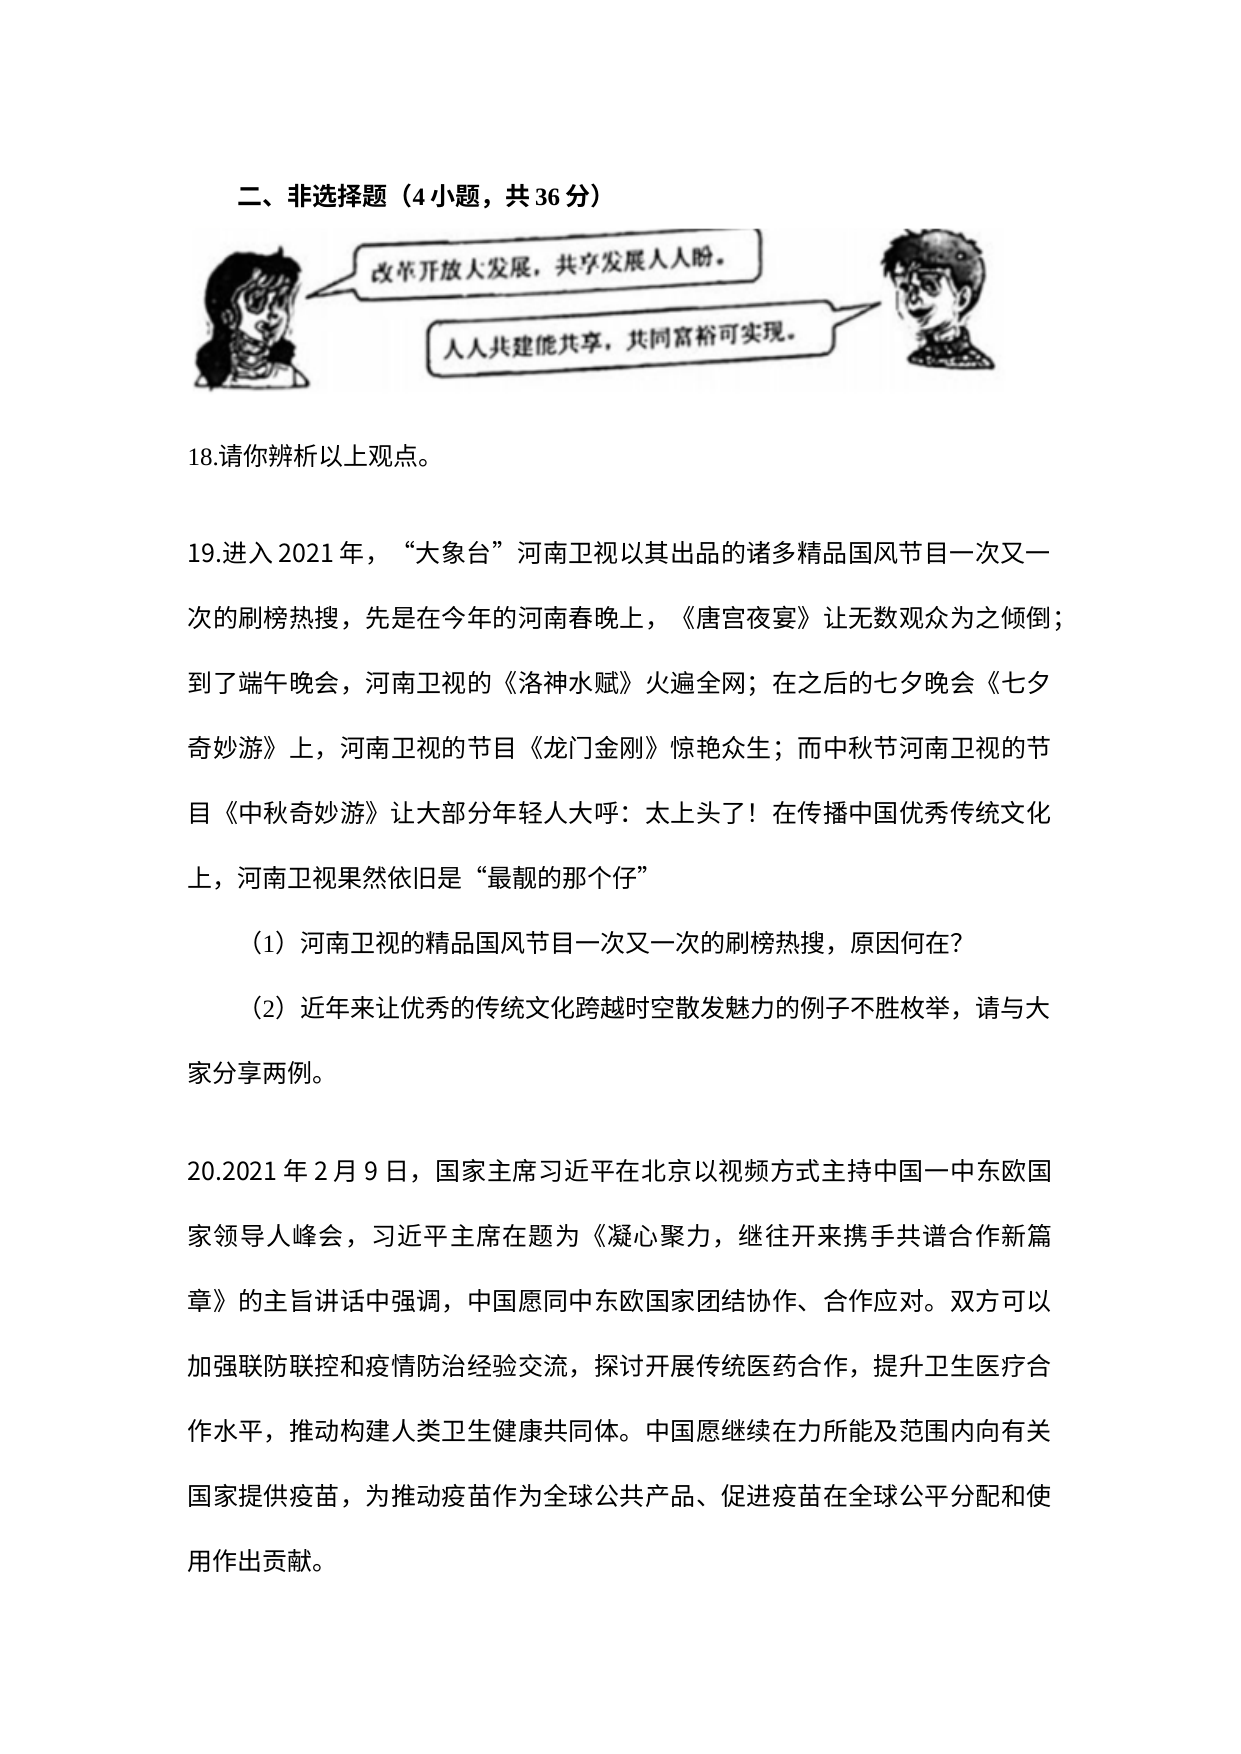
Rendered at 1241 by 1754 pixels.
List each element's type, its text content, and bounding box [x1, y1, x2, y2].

picture [187, 226, 1043, 398]
text （1）河南卫视的精品国风节目一次又一次的刷榜热搜，原因何在？ [187, 909, 1053, 974]
text 20.2021年2月9日，国家主席习近平在北京以视频方式主持中国一中东欧国家领导人峰会，习近平主席在题为《凝心聚力，继往开来携手共谱合作新篇章》的主旨讲话中强调，中国愿同中东欧国家团结协作、合作应对。双方可以加强联防联控和疫情防治经验交流，探讨开展传统医药合作，提升卫生医疗合作水平，推动构建人类卫生健康共同体。中国愿继续在力所能及范围内向有关国家提供疫苗，为推动疫苗作为全球公共产品、促进疫苗在全球公平分配和使用作出贡献。 [187, 1137, 1053, 1592]
text （2）近年来让优秀的传统文化跨越时空散发魅力的例子不胜枚举，请与大家分享两例。 [187, 974, 1053, 1104]
text 19.进入2021年，“大象台”河南卫视以其出品的诸多精品国风节目一次又一次的刷榜热搜，先是在今年的河南春晚上，《唐宫夜宴》让无数观众为之倾倒；到了端午晚会，河南卫视的《洛神水赋》火遍全网；在之后的七夕晚会《七夕奇妙游》上，河南卫视的节目《龙门金刚》惊艳众生；而中秋节河南卫视的节目《中秋奇妙游》让大部分年轻人大呼：太上头了！在传播中国优秀传统文化上，河南卫视果然依旧是“最靓的那个仔” [187, 519, 1053, 909]
text 18.请你辨析以上观点。 [187, 422, 1053, 487]
text 二、非选择题（4小题，共36分） [187, 162, 1053, 227]
